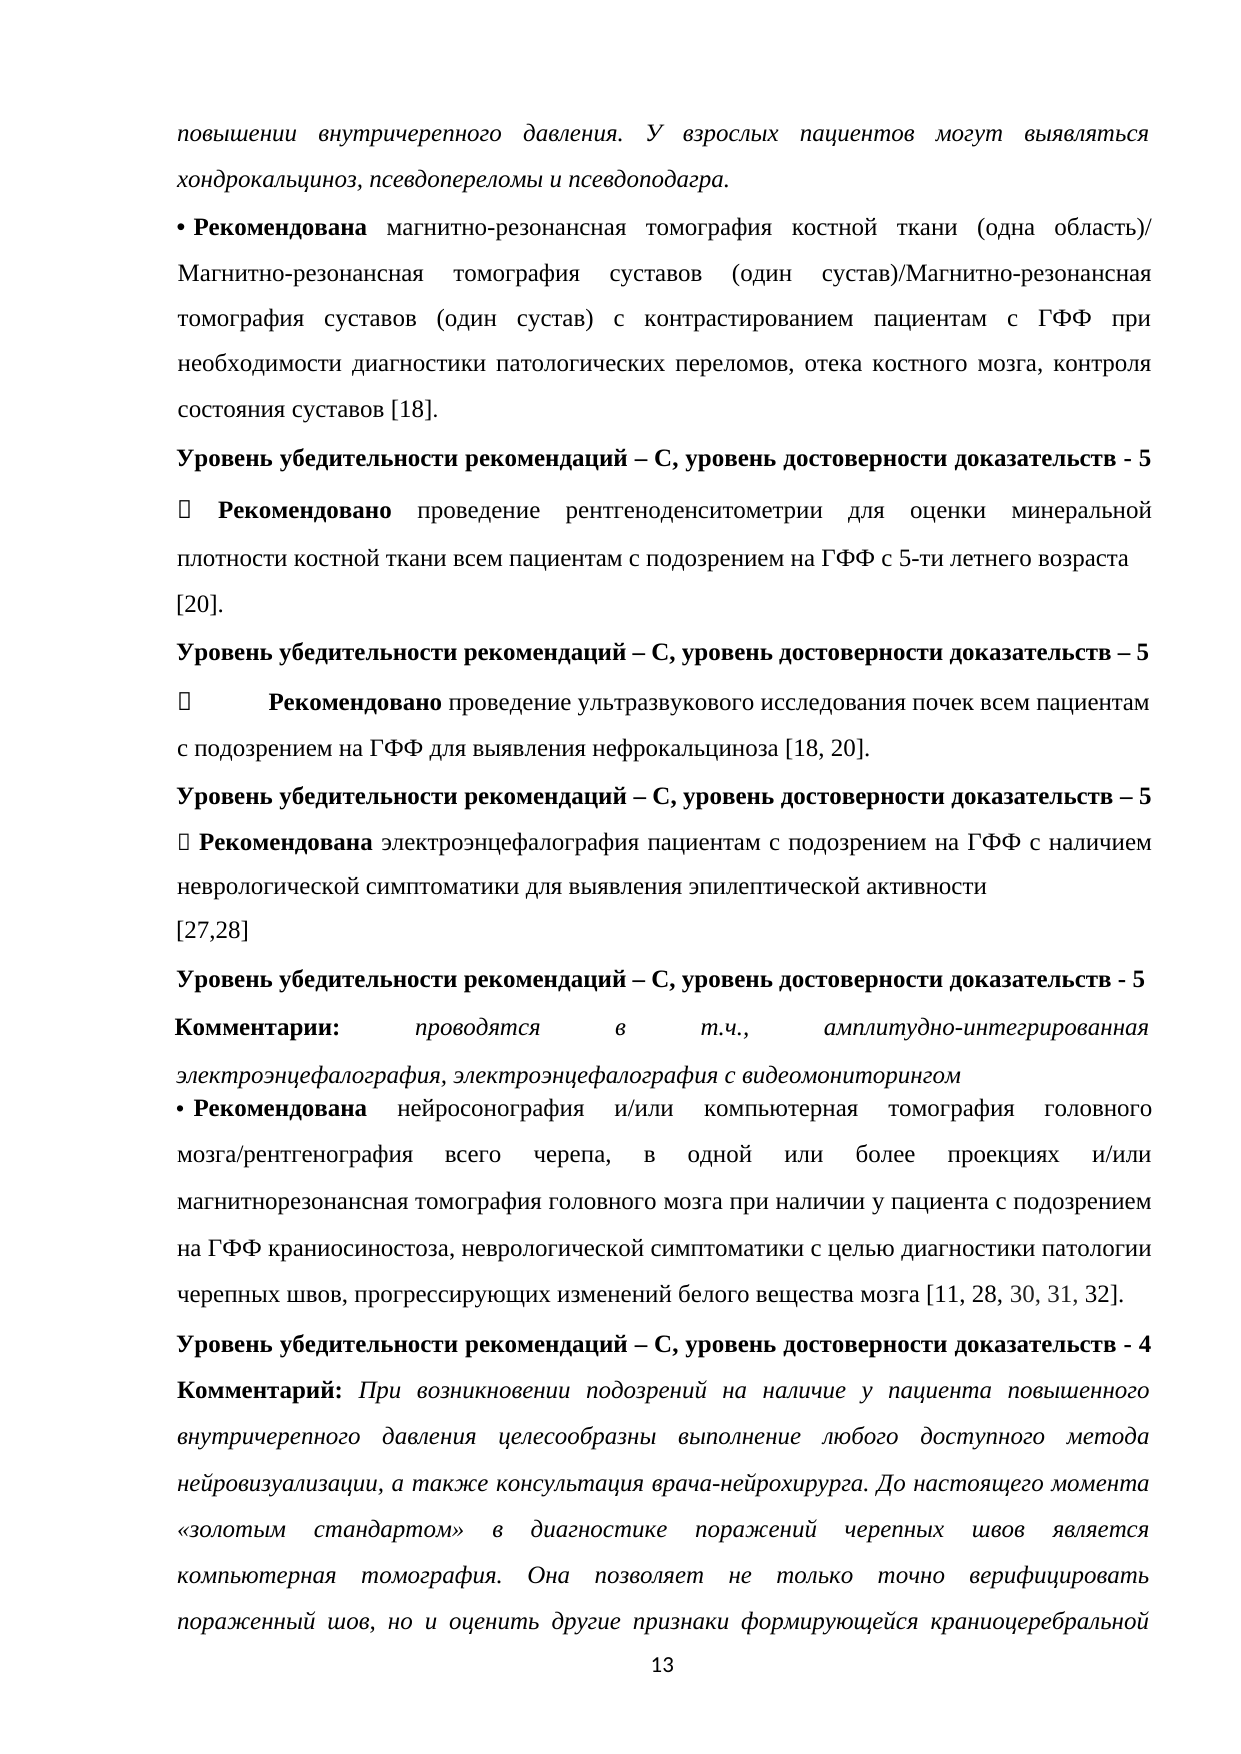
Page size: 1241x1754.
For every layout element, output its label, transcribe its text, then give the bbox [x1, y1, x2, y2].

list Рекомендована магнитно-резонансная томография костной ткани (одна область)/ Магнитно-резонансная томография суставов (один сустав)/Магнитно-резонансная томография суставов (один сустав) с контрастированием пациентам с ГФФ при необходимости диагностики патологических переломов, отека костного мозга, контроля состояния суставов [18]. [176, 212, 1152, 423]
text Уровень убедительности рекомендаций – С, уровень достоверности доказательств - 5 [176, 964, 1153, 993]
text Уровень убедительности рекомендаций – С, уровень достоверности доказательств - 5  Рекомендовано проведение рентгеноденситометрии для оценки минеральной плотности костной ткани всем пациентам с подозрением на ГФФ с 5-ти летнего возраста [176, 443, 1153, 571]
list Рекомендована нейросонография и/или компьютерная томография головного мозга/рентгенография всего черепа, в одной или более проекциях и/или магнитнорезонансная томография головного мозга при наличии у пациента с подозрением на ГФФ краниосиностоза, неврологической симптоматики с целью диагностики патологии черепных швов, прогрессирующих изменений белого вещества мозга [11, 28, 30, 31, 32]. [176, 1093, 1153, 1308]
text электроэнцефалография, электроэнцефалография с видеомониторингом [176, 1060, 1152, 1089]
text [176, 1329, 1152, 1635]
text Комментарии: проводятся в т.ч., амплитудно-интегрированная [118, 1012, 1158, 1040]
text [20]. [176, 589, 1153, 617]
text Уровень убедительности рекомендаций – С, уровень достоверности доказательств – 5  Рекомендована электроэнцефалография пациентам с подозрением на ГФФ с наличием неврологической симптоматики для выявления эпилептической активности [176, 781, 1153, 900]
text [176, 118, 1152, 193]
text Уровень убедительности рекомендаций – С, уровень достоверности доказательств – 5  Рекомендовано проведение ультразвукового исследования почек всем пациентам с подозрением на ГФФ для выявления нефрокальциноза [18, 20]. [176, 637, 1157, 762]
text [27,28] [176, 915, 1153, 944]
